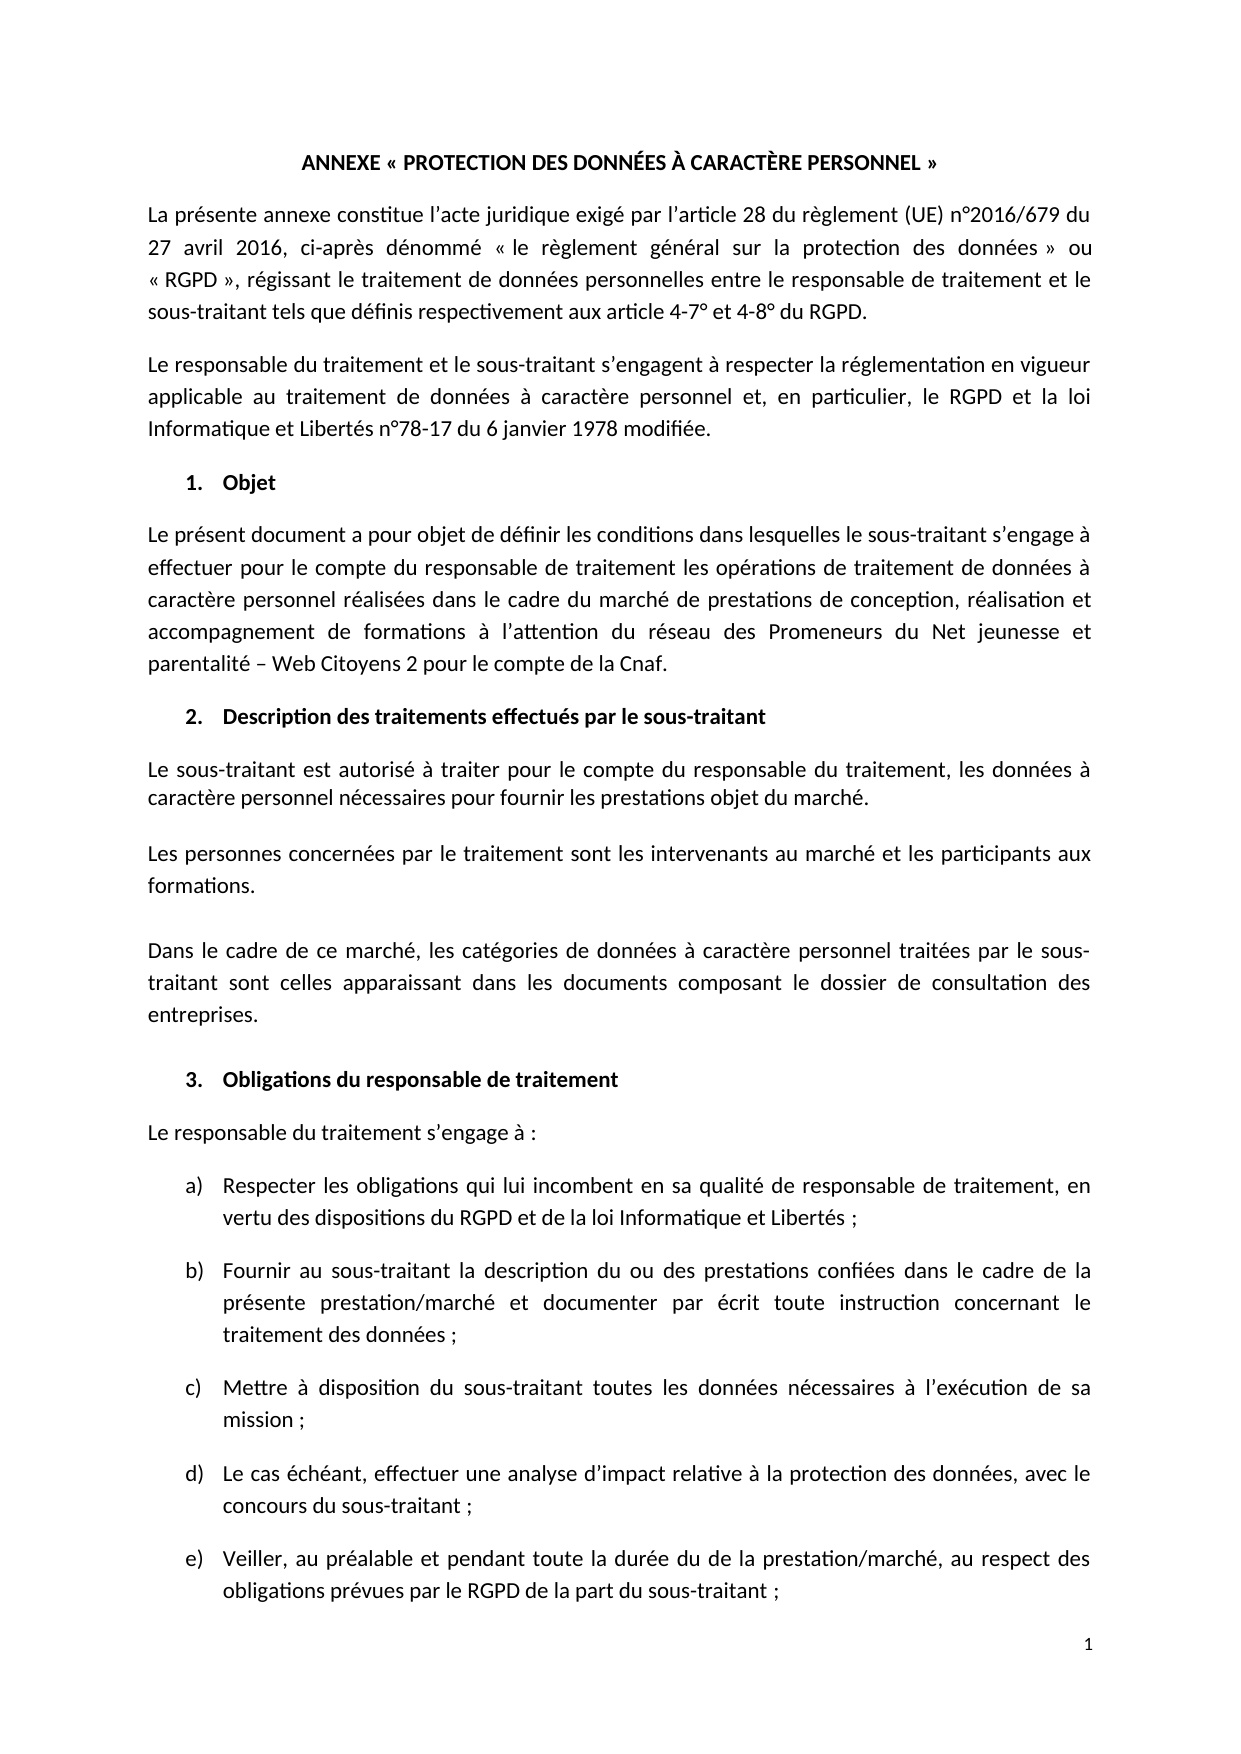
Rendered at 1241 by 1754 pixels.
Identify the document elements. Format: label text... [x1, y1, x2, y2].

text Le responsable du traitement s’engage à : [148, 1118, 1093, 1146]
list Le cas échéant, effectuer une analyse d’impact relative à la protection des données, avec le concours du sous-traitant ; [185, 1459, 1093, 1519]
list Veiller, au préalable et pendant toute la durée du de la prestation/marché, au respect des obligations prévues par le RGPD de la part du sous-traitant ; [185, 1544, 1093, 1604]
text Le responsable du traitement et le sous-traitant s’engagent à respecter la réglementation en vigueur applicable au traitement de données à caractère personnel et, en particulier, le RGPD et la loi Informatique et Libertés n°78-17 du 6 janvier 1978 modifiée. [148, 350, 1093, 443]
text La présente annexe constitue l’acte juridique exigé par l’article 28 du règlement (UE) n°2016/679 du 27 avril 2016, ci-après dénommé « le règlement général sur la protection des données » ou « RGPD », régissant le traitement de données personnelles entre le responsable de traitement et le sous-traitant tels que définis respectivement aux article 4-7° et 4-8° du RGPD. [148, 201, 1093, 325]
text Le sous-traitant est autorisé à traiter pour le compte du responsable du traitement, les données à caractère personnel nécessaires pour fournir les prestations objet du marché. [148, 755, 1093, 811]
list Fournir au sous-traitant la description du ou des prestations confiées dans le cadre de la présente prestation/marché et documenter par écrit toute instruction concernant le traitement des données ; [185, 1256, 1093, 1348]
text ANNEXE « PROTECTION DES DONNÉES À CARACTÈRE PERSONNEL » [148, 148, 1093, 176]
list Objet [185, 468, 1093, 496]
list Mettre à disposition du sous-traitant toutes les données nécessaires à l’exécution de sa mission ; [185, 1373, 1093, 1434]
text Le présent document a pour objet de définir les conditions dans lesquelles le sous-traitant s’engage à effectuer pour le compte du responsable de traitement les opérations de traitement de données à caractère personnel réalisées dans le cadre du marché de prestations de conception, réalisation et accompagnement de formations à l’attention du réseau des Promeneurs du Net jeunesse et parentalité – Web Citoyens 2 pour le compte de la Cnaf. [148, 521, 1093, 677]
text Les personnes concernées par le traitement sont les intervenants au marché et les participants aux formations. [148, 839, 1093, 900]
list Description des traitements effectués par le sous-traitant [185, 702, 1093, 730]
text Dans le cadre de ce marché, les catégories de données à caractère personnel traitées par le sous-traitant sont celles apparaissant dans les documents composant le dossier de consultation des entreprises. [148, 936, 1093, 1028]
list Respecter les obligations qui lui incombent en sa qualité de responsable de traitement, en vertu des dispositions du RGPD et de la loi Informatique et Libertés ; [185, 1171, 1093, 1231]
list Obligations du responsable de traitement [185, 1065, 1093, 1093]
